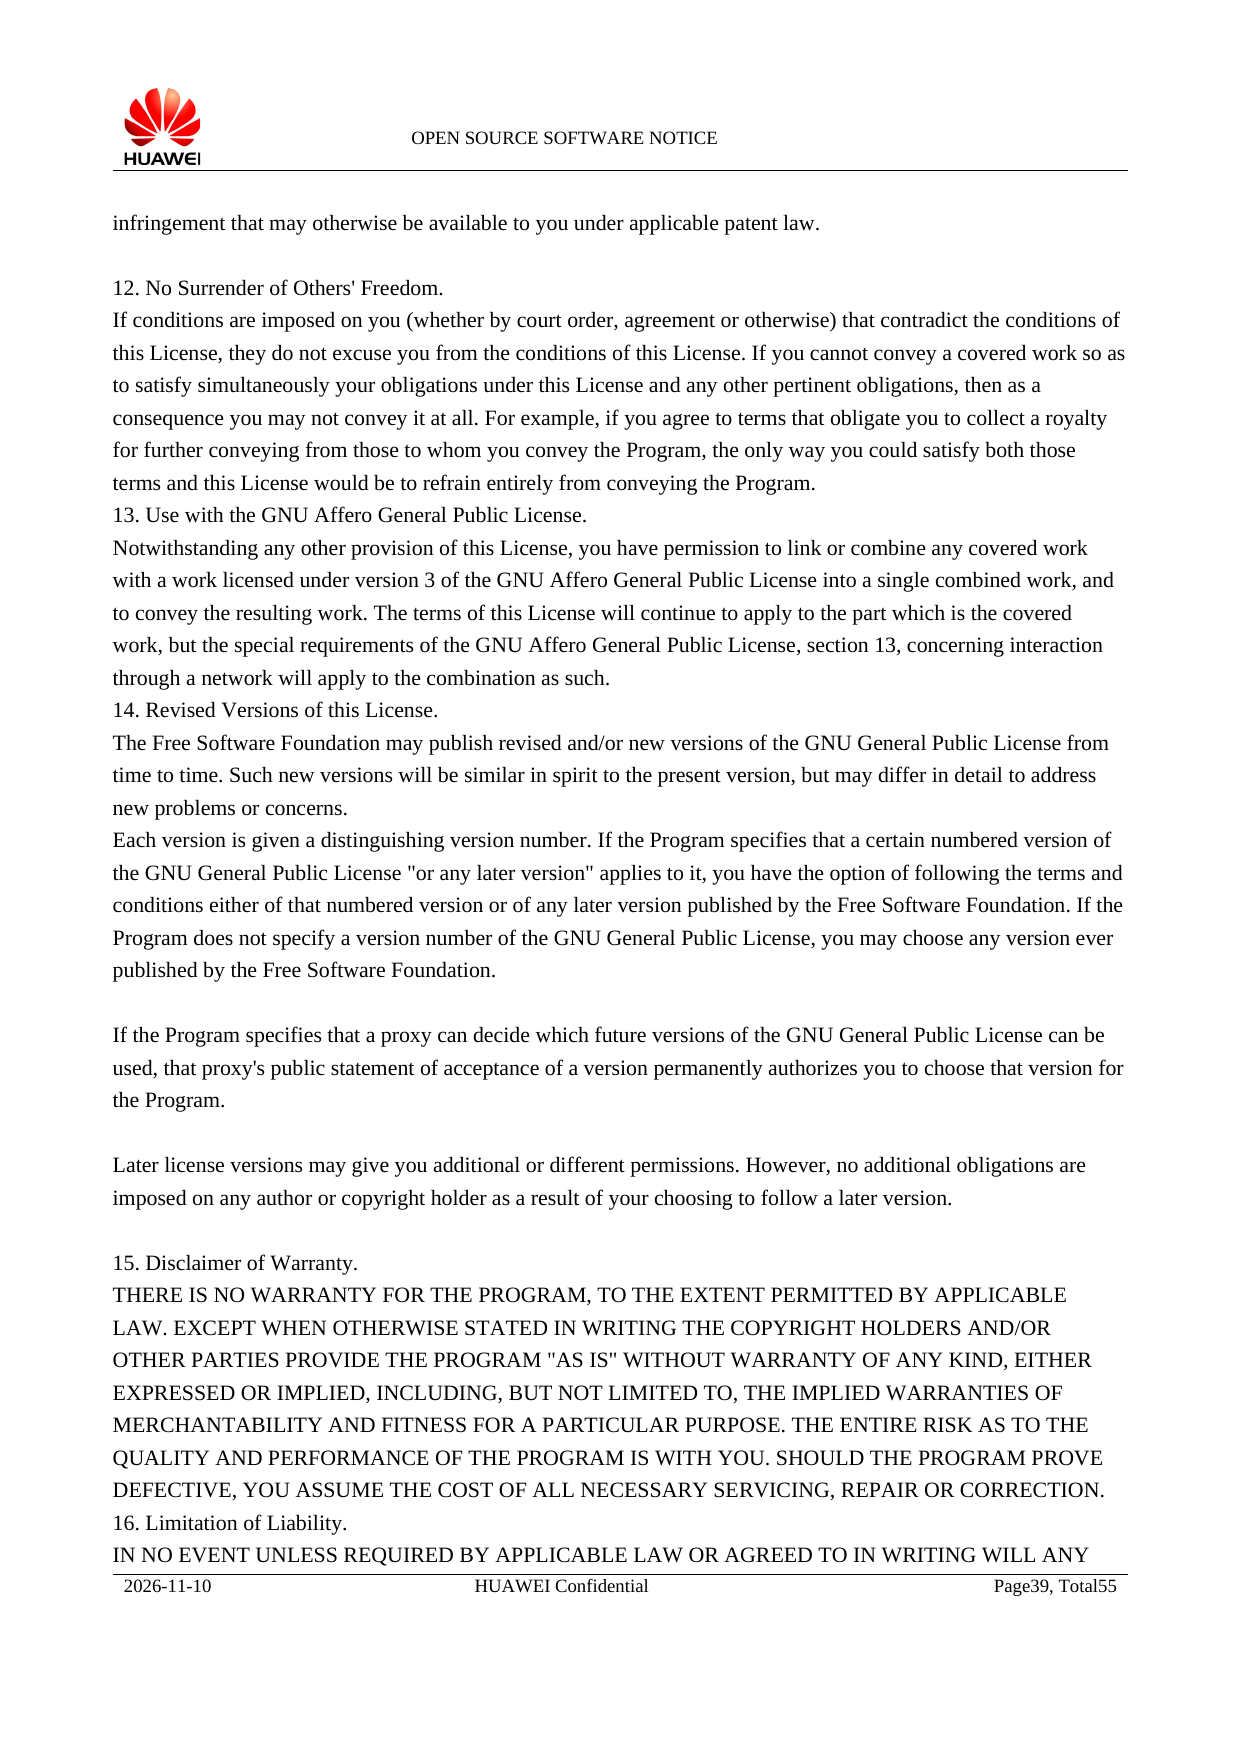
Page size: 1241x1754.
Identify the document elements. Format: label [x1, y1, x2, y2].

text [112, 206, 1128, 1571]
picture [124, 88, 201, 165]
